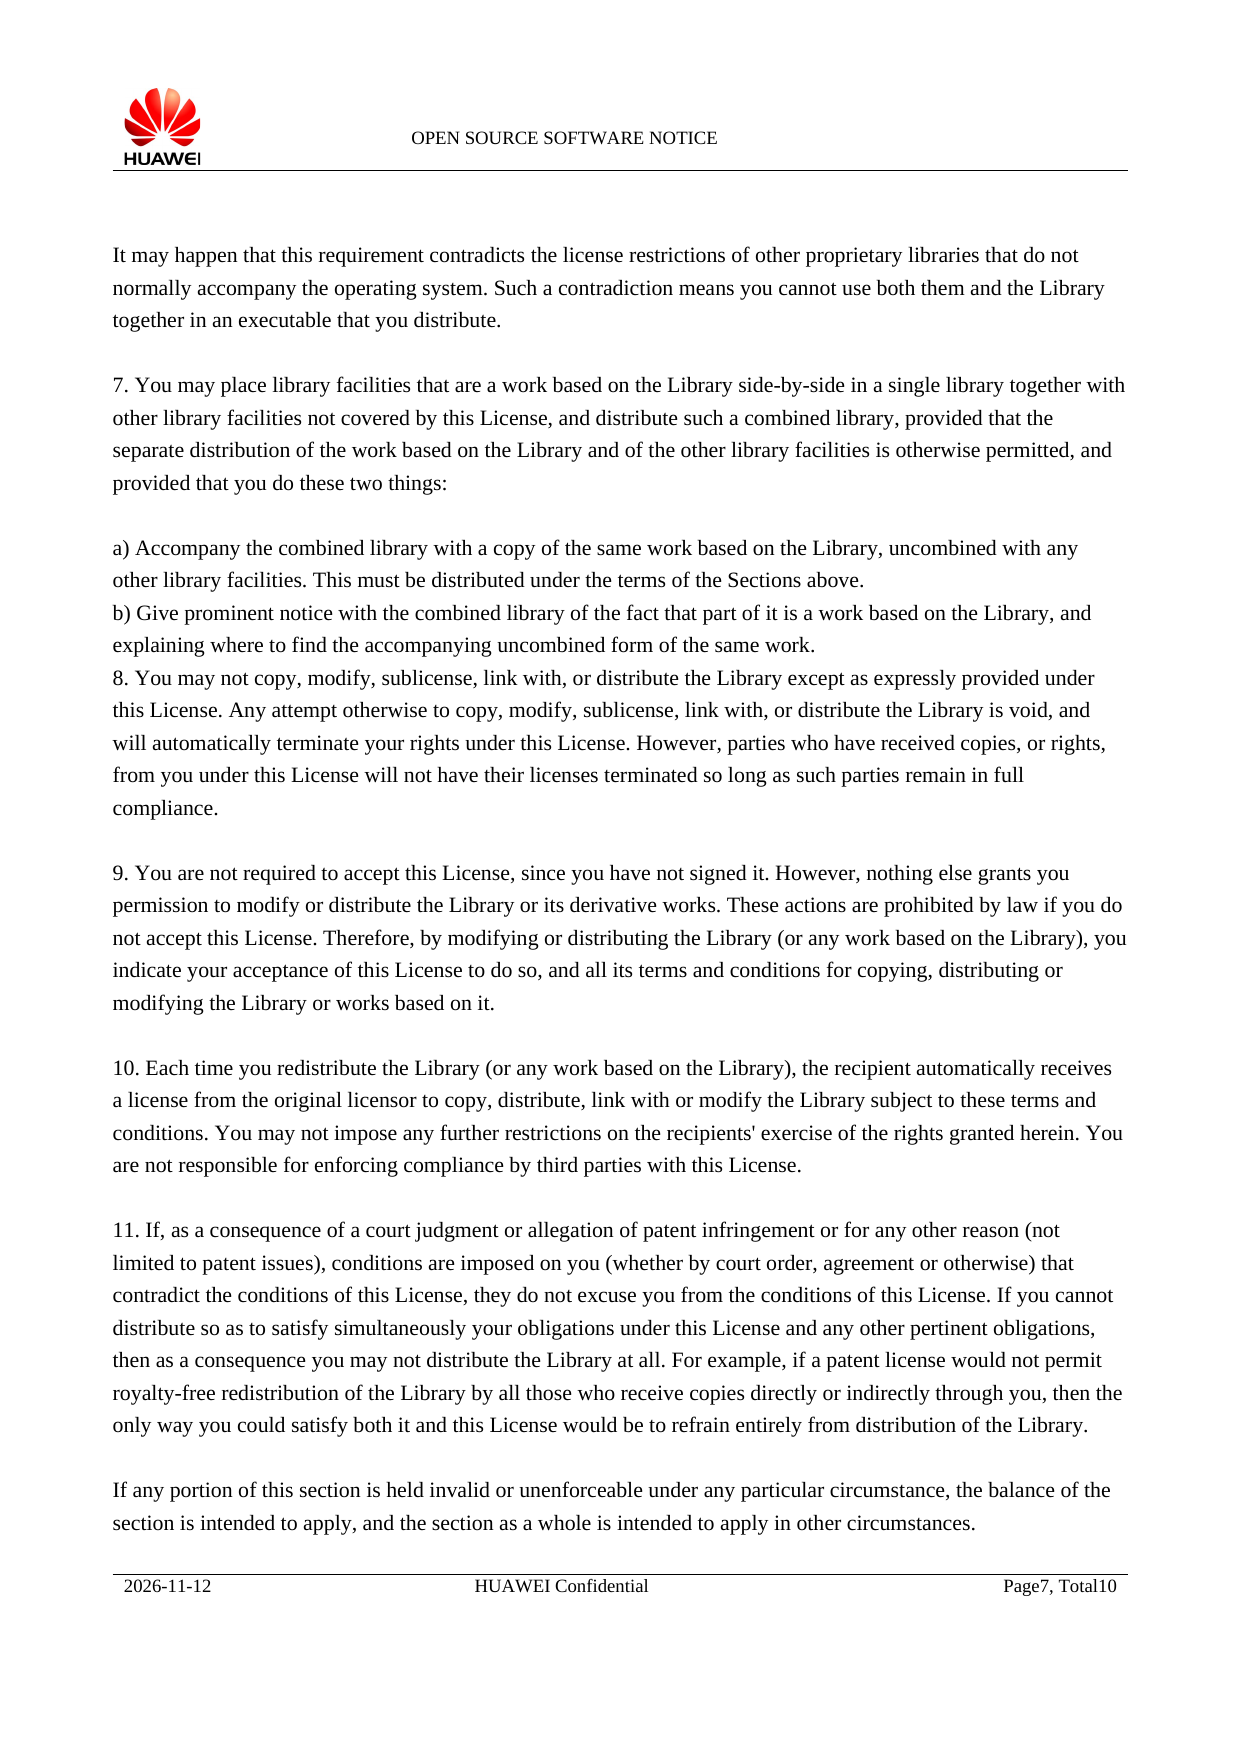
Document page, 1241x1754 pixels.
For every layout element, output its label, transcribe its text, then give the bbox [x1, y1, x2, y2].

picture [124, 88, 201, 165]
